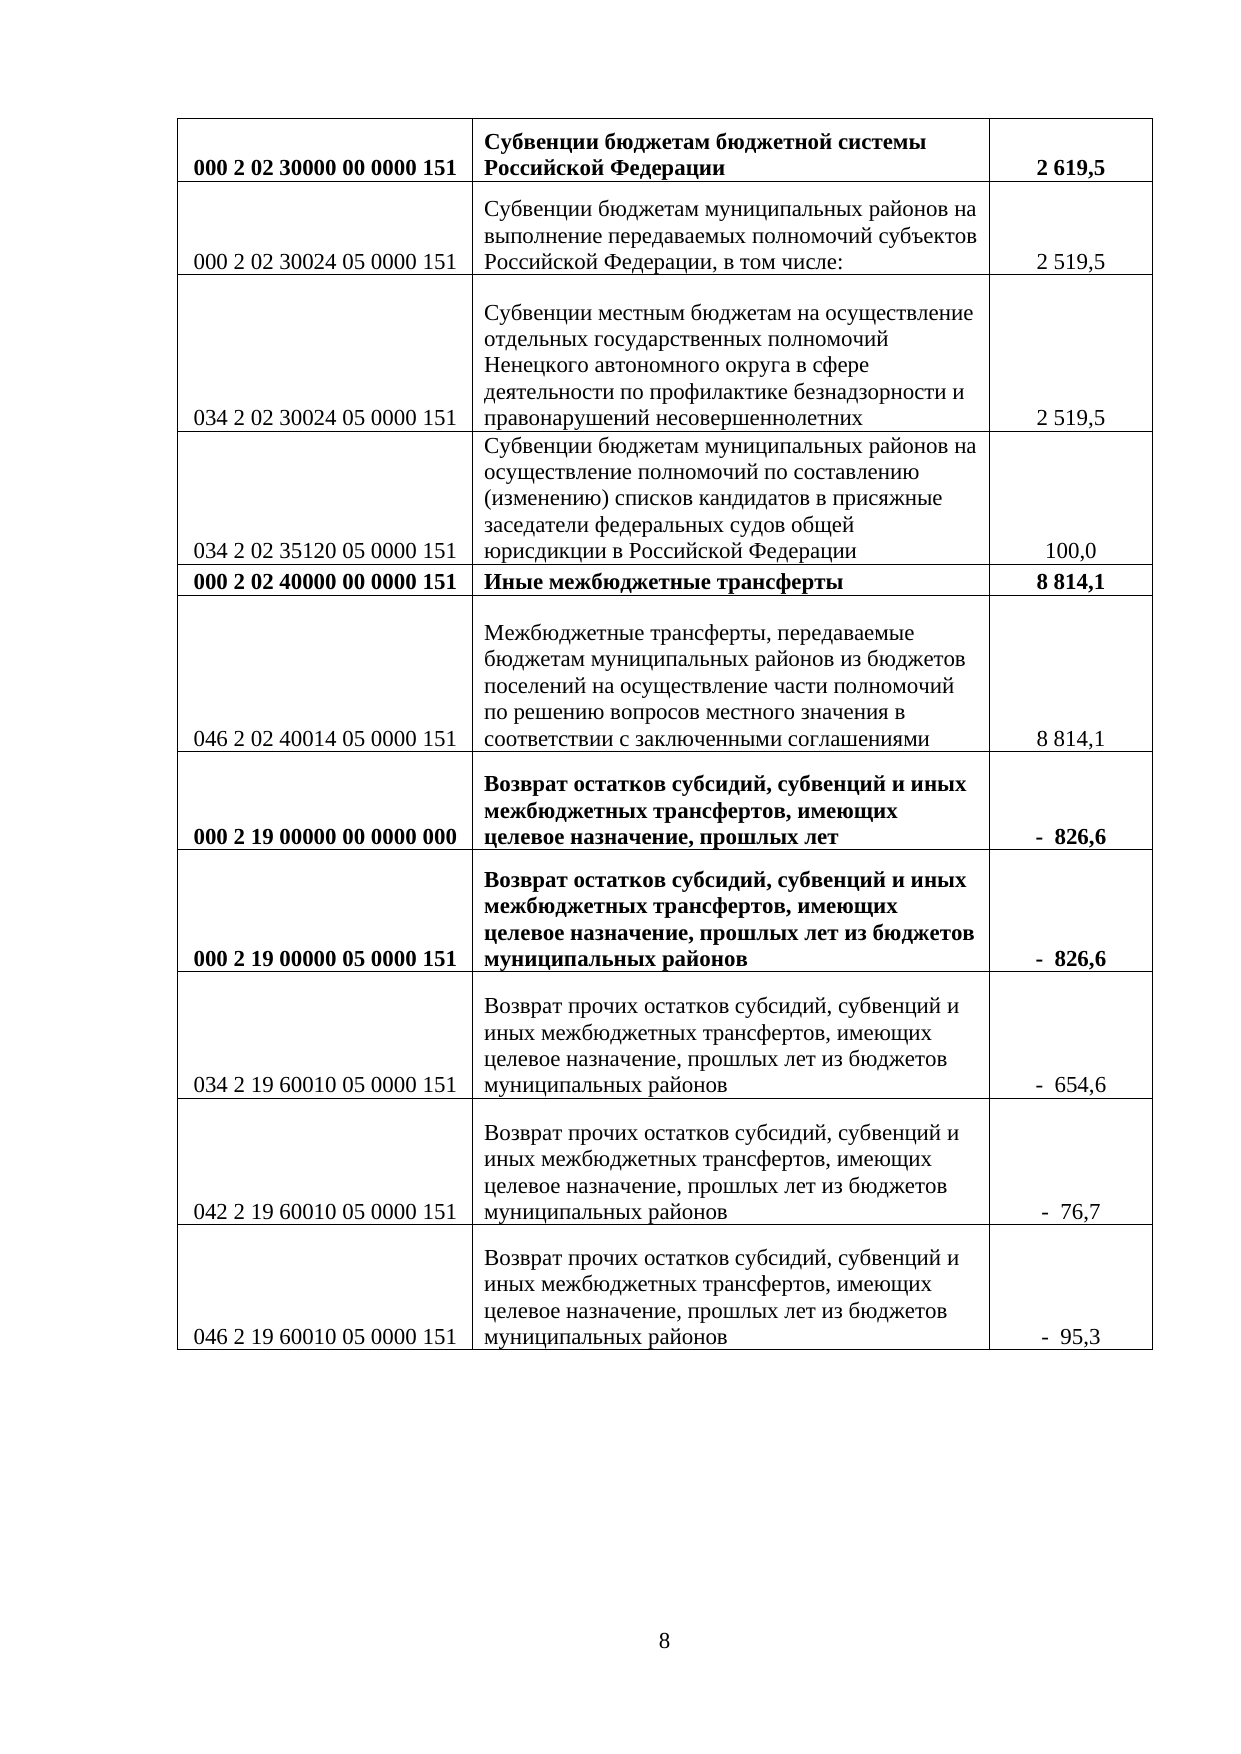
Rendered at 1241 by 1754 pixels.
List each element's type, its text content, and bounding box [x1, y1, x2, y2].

table_cell 000 2 02 40000 00 0000 151 [178, 565, 472, 595]
table_cell Субвенции бюджетам муниципальных районов на осуществление полномочий по составлению (изменению) списков кандидатов в присяжные заседатели федеральных судов общей юрисдикции в Российской Федерации [473, 432, 989, 563]
table_cell 2 519,5 [990, 182, 1152, 274]
table_cell 034 2 02 35120 05 0000 151 [178, 432, 472, 563]
table_cell 000 2 02 30024 05 0000 151 [178, 182, 472, 274]
table_cell - 76,7 [990, 1099, 1152, 1224]
table_cell Субвенции бюджетам бюджетной системы Российской Федерации [473, 119, 989, 181]
table_cell 034 2 02 30024 05 0000 151 [178, 275, 472, 431]
table_cell 046 2 19 60010 05 0000 151 [178, 1225, 472, 1349]
table_cell - 826,6 [990, 752, 1152, 849]
table_cell Возврат прочих остатков субсидий, субвенций и иных межбюджетных трансфертов, имеющих целевое назначение, прошлых лет из бюджетов муниципальных районов [473, 1225, 989, 1349]
table_cell Субвенции бюджетам муниципальных районов на выполнение передаваемых полномочий субъектов Российской Федерации, в том числе: [473, 182, 989, 274]
table_cell 000 2 02 30000 00 0000 151 [178, 119, 472, 181]
table_cell 046 2 02 40014 05 0000 151 [178, 596, 472, 751]
table_cell - 654,6 [990, 972, 1152, 1098]
table_cell 8 814,1 [990, 596, 1152, 751]
table_cell 042 2 19 60010 05 0000 151 [178, 1099, 472, 1224]
table_cell 8 814,1 [990, 565, 1152, 595]
table_cell - 826,6 [990, 850, 1152, 971]
table_cell Возврат прочих остатков субсидий, субвенций и иных межбюджетных трансфертов, имеющих целевое назначение, прошлых лет из бюджетов муниципальных районов [473, 1099, 989, 1224]
table_cell Cубвенции местным бюджетам на осуществление отдельных государственных полномочий Ненецкого автономного округа в сфере деятельности по профилактике безнадзорности и правонарушений несовершеннолетних [473, 275, 989, 431]
table_cell Иные межбюджетные трансферты [473, 565, 989, 595]
table_cell 2 619,5 [990, 119, 1152, 181]
table_cell Возврат остатков субсидий, субвенций и иных межбюджетных трансфертов, имеющих целевое назначение, прошлых лет [473, 752, 989, 849]
table_cell 2 519,5 [990, 275, 1152, 431]
table_cell Возврат прочих остатков субсидий, субвенций и иных межбюджетных трансфертов, имеющих целевое назначение, прошлых лет из бюджетов муниципальных районов [473, 972, 989, 1098]
table_cell 100,0 [990, 432, 1152, 563]
table_cell - 95,3 [990, 1225, 1152, 1349]
table_cell 034 2 19 60010 05 0000 151 [178, 972, 472, 1098]
table_cell 000 2 19 00000 00 0000 000 [178, 752, 472, 849]
table_cell Межбюджетные трансферты, передаваемые бюджетам муниципальных районов из бюджетов поселений на осуществление части полномочий по решению вопросов местного значения в соответствии с заключенными соглашениями [473, 596, 989, 751]
table_cell 000 2 19 00000 05 0000 151 [178, 850, 472, 971]
table_cell Возврат остатков субсидий, субвенций и иных межбюджетных трансфертов, имеющих целевое назначение, прошлых лет из бюджетов муниципальных районов [473, 850, 989, 971]
